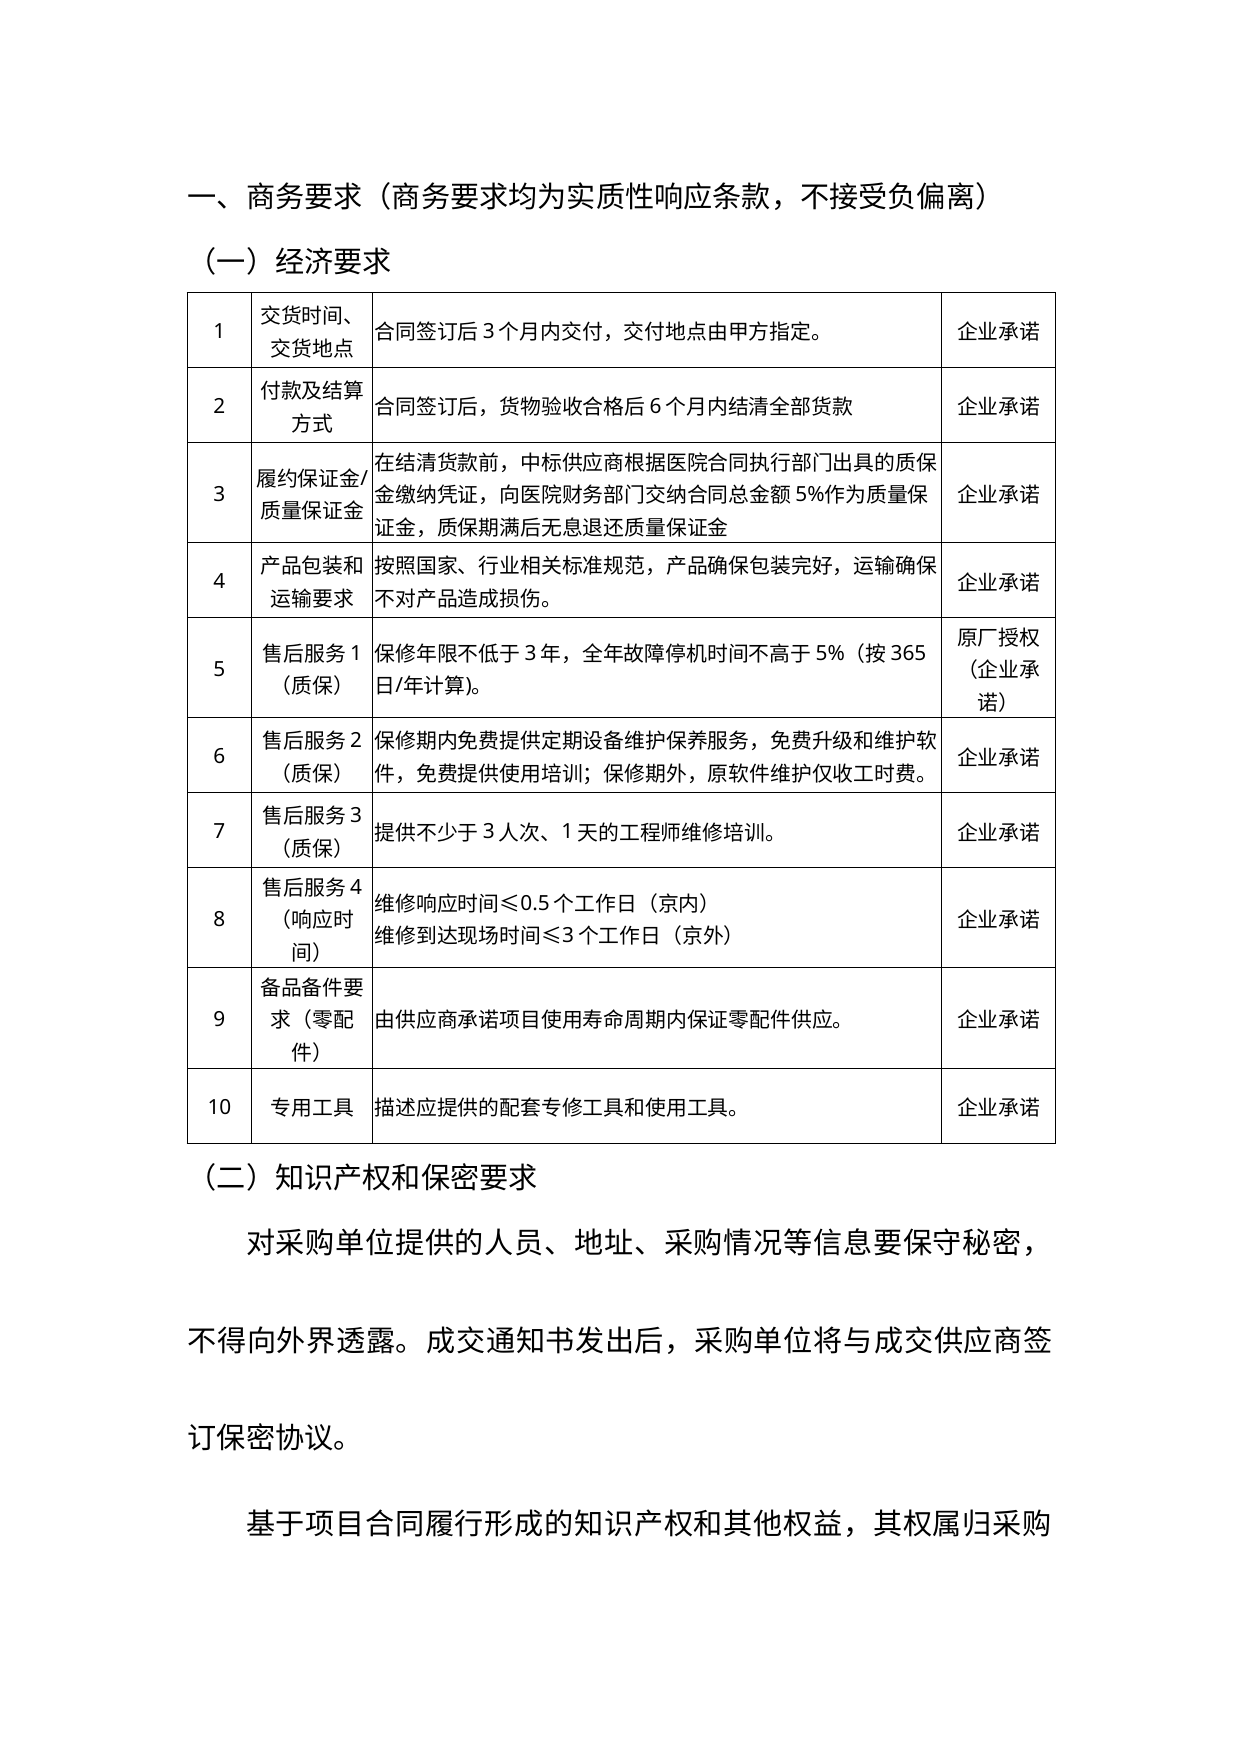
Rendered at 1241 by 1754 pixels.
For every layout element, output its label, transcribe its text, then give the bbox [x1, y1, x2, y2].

table_cell 保修期内免费提供定期设备维护保养服务，免费升级和维护软件，免费提供使用培训；保修期外，原软件维护仅收工时费。 [373, 718, 941, 792]
table_cell 维修响应时间≤0.5个工作日（京内） 维修到达现场时间≤3个工作日（京外） [373, 868, 941, 967]
table_cell 企业承诺 [942, 368, 1055, 442]
table_cell 按照国家、行业相关标准规范，产品确保包装完好，运输确保不对产品造成损伤。 [373, 543, 941, 617]
table_cell 企业承诺 [942, 793, 1055, 867]
table_cell 企业承诺 [942, 1069, 1055, 1142]
table_cell 企业承诺 [942, 718, 1055, 792]
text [187, 1489, 1053, 1554]
table_header 合同签订后3个月内交付，交付地点由甲方指定。 [373, 293, 941, 367]
table_header 1 [188, 293, 251, 367]
subtitle （二）知识产权和保密要求 [187, 1144, 1053, 1208]
table_cell 5 [188, 618, 251, 717]
table_cell 2 [188, 368, 251, 442]
table_cell 付款及结算方式 [252, 368, 372, 442]
subtitle 一、商务要求（商务要求均为实质性响应条款，不接受负偏离） [187, 162, 1053, 227]
table_header 企业承诺 [942, 293, 1055, 367]
table_cell 企业承诺 [942, 968, 1055, 1067]
text 对采购单位提供的人员、地址、采购情况等信息要保守秘密，不得向外界透露。成交通知书发出后，采购单位将与成交供应商签订保密协议。 [187, 1208, 1053, 1468]
table_cell 描述应提供的配套专修工具和使用工具。 [373, 1069, 941, 1142]
table_cell 专用工具 [252, 1069, 372, 1142]
table_cell 企业承诺 [942, 543, 1055, 617]
table_cell 原厂授权 （企业承诺） [942, 618, 1055, 717]
table_cell 企业承诺 [942, 868, 1055, 967]
table_cell 10 [188, 1069, 251, 1142]
table_cell 售后服务2 （质保） [252, 718, 372, 792]
table_cell 售后服务1 （质保） [252, 618, 372, 717]
table_cell 8 [188, 868, 251, 967]
table_header 交货时间、交货地点 [252, 293, 372, 367]
table_cell 6 [188, 718, 251, 792]
table_cell 售后服务3 （质保） [252, 793, 372, 867]
table_cell 保修年限不低于3年，全年故障停机时间不高于5%（按365日/年计算)。 [373, 618, 941, 717]
table_cell 4 [188, 543, 251, 617]
table_cell 7 [188, 793, 251, 867]
table_cell 由供应商承诺项目使用寿命周期内保证零配件供应。 [373, 968, 941, 1067]
table_cell 在结清货款前，中标供应商根据医院合同执行部门出具的质保金缴纳凭证，向医院财务部门交纳合同总金额5%作为质量保证金，质保期满后无息退还质量保证金 [373, 443, 941, 542]
table_cell 合同签订后，货物验收合格后6个月内结清全部货款 [373, 368, 941, 442]
table_cell 9 [188, 968, 251, 1067]
subtitle （一）经济要求 [187, 227, 1053, 292]
table_cell 产品包装和运输要求 [252, 543, 372, 617]
table_cell 售后服务4 （响应时间） [252, 868, 372, 967]
table_cell 提供不少于3人次、1天的工程师维修培训。 [373, 793, 941, 867]
table_cell 履约保证金/质量保证金 [252, 443, 372, 542]
table_cell 企业承诺 [942, 443, 1055, 542]
table_cell 备品备件要求（零配件） [252, 968, 372, 1067]
table_cell 3 [188, 443, 251, 542]
